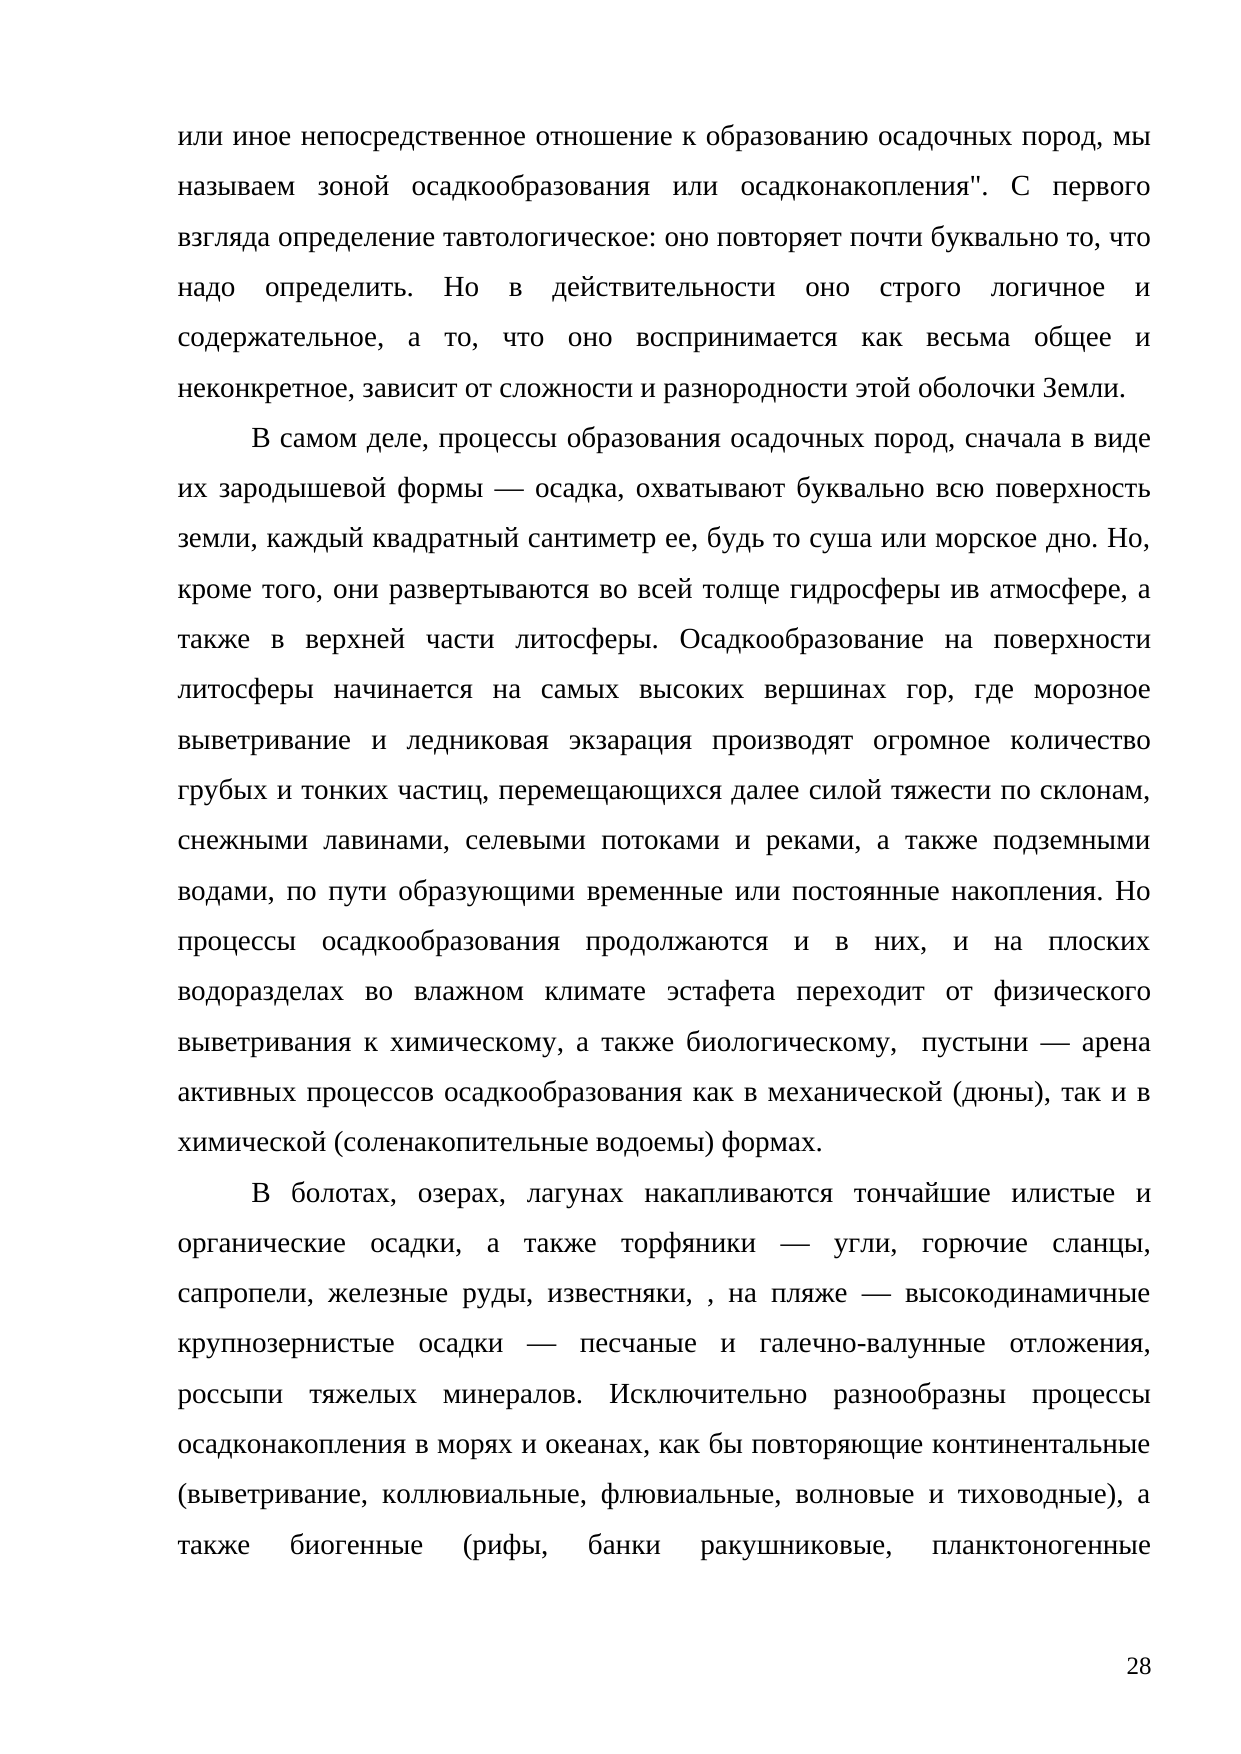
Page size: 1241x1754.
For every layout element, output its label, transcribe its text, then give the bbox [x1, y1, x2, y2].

text В самом деле, процессы образования осадочных пород, сначала в виде их зародышевой формы — осадка, охватывают буквально всю поверхность земли, каждый квадратный сантиметр ее, будь то суша или морское дно. Но, кроме того, они развертываются во всей толще гидросферы ив атмосфере, а также в верхней части литосферы. Осадкообразование на поверхности литосферы начинается на самых высоких вершинах гор, где морозное выветривание и ледниковая экзарация производят огромное количество грубых и тонких частиц, перемещающихся далее силой тяжести по склонам, снежными лавинами, селевыми потоками и реками, а также подземными водами, по пути образующими временные или постоянные накопления. Но процессы осадкообразования продолжаются и в них, и на плоских водоразделах во влажном климате эстафета переходит от физического выветривания к химическому, а также биологическому, пустыни — арена активных процессов осадкообразования как в механической (дюны), так и в химической (соленакопительные водоемы) формах. [177, 420, 1152, 1158]
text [177, 1175, 1152, 1560]
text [177, 118, 1152, 403]
